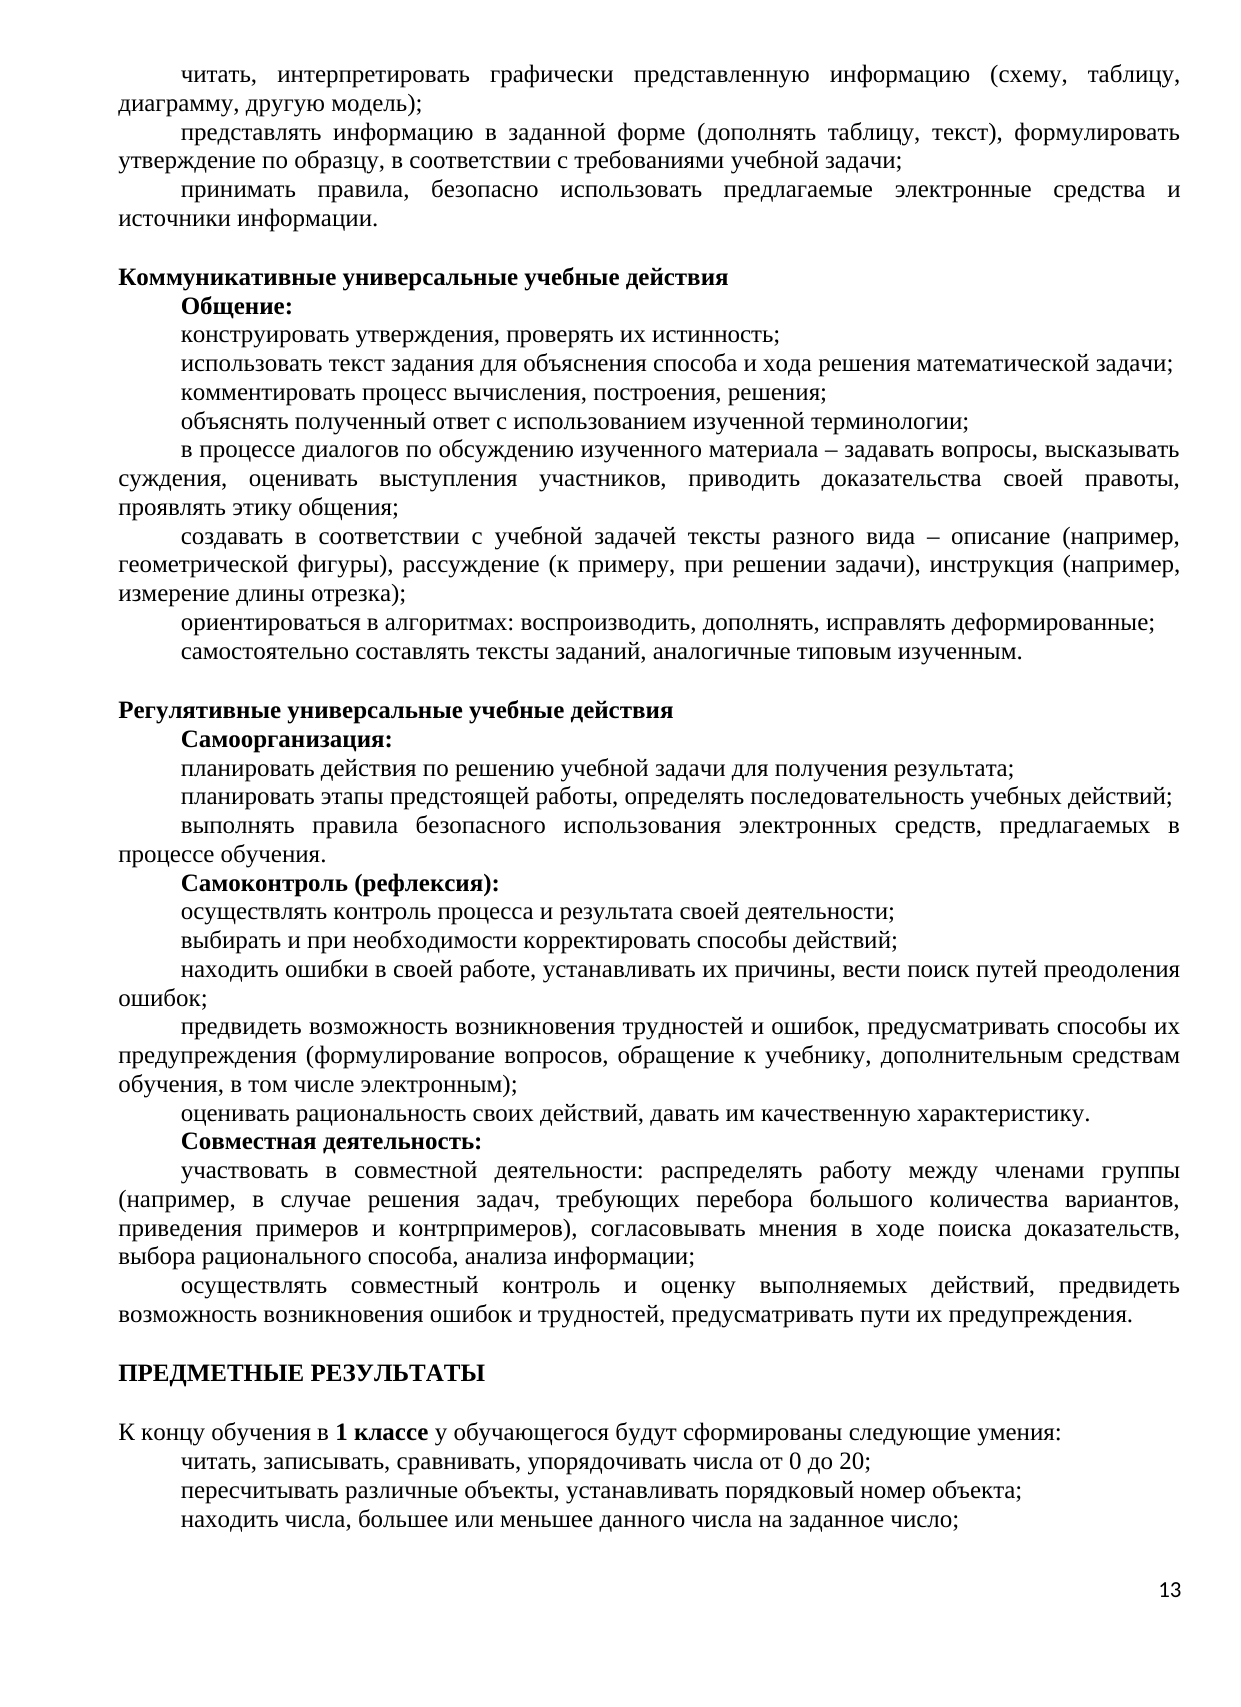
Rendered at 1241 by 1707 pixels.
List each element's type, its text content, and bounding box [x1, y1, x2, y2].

text читать, интерпретировать графически представленную информацию (схему, таблицу, диаграмму, другую модель); [118, 59, 1181, 117]
text принимать правила, безопасно использовать предлагаемые электронные средства и источники информации. [118, 174, 1181, 232]
text планировать этапы предстоящей работы, определять последовательность учебных действий; [118, 781, 1181, 810]
text пересчитывать различные объекты, устанавливать порядковый номер объекта; [118, 1475, 1181, 1504]
text читать, записывать, сравнивать, упорядочивать числа от 0 до 20; [118, 1446, 1181, 1475]
text Самоконтроль (рефлексия): [118, 868, 1181, 896]
text Регулятивные универсальные учебные действия [118, 695, 1181, 724]
text использовать текст задания для объяснения способа и хода решения математической задачи; [118, 348, 1181, 377]
text оценивать рациональность своих действий, давать им качественную характеристику. [118, 1098, 1181, 1126]
text Самоорганизация: [118, 724, 1181, 753]
text Коммуникативные универсальные учебные действия [118, 262, 1181, 291]
text Совместная деятельность: [118, 1126, 1181, 1155]
text планировать действия по решению учебной задачи для получения результата; [118, 753, 1181, 781]
text выбирать и при необходимости корректировать способы действий; [118, 925, 1181, 954]
text ориентироваться в алгоритмах: воспроизводить, дополнять, исправлять деформированные; [118, 607, 1181, 636]
text предвидеть возможность возникновения трудностей и ошибок, предусматривать способы их предупреждения (формулирование вопросов, обращение к учебнику, дополнительным средствам обучения, в том числе электронным); [118, 1011, 1181, 1098]
text ПРЕДМЕТНЫЕ РЕЗУЛЬТАТЫ [118, 1358, 1181, 1387]
text представлять информацию в заданной форме (дополнять таблицу, текст), формулировать утверждение по образцу, в соответствии с требованиями учебной задачи; [118, 117, 1181, 174]
text находить ошибки в своей работе, устанавливать их причины, вести поиск путей преодоления ошибок; [118, 954, 1181, 1011]
text самостоятельно составлять тексты заданий, аналогичные типовым изученным. [118, 636, 1181, 664]
text создавать в соответствии с учебной задачей тексты разного вида – описание (например, геометрической фигуры), рассуждение (к примеру, при решении задачи), инструкция (например, измерение длины отрезка); [118, 521, 1181, 607]
text объяснять полученный ответ с использованием изученной терминологии; [118, 406, 1181, 434]
text участвовать в совместной деятельности: распределять работу между членами группы (например, в случае решения задач, требующих перебора большого количества вариантов, приведения примеров и контрпримеров), согласовывать мнения в ходе поиска доказательств, выбора рационального способа, анализа информации; [118, 1155, 1181, 1270]
text конструировать утверждения, проверять их истинность; [118, 319, 1181, 348]
text в процессе диалогов по обсуждению изученного материала – задавать вопросы, высказывать суждения, оценивать выступления участников, приводить доказательства своей правоты, проявлять этику общения; [118, 434, 1181, 521]
text Общение: [118, 291, 1181, 319]
text осуществлять совместный контроль и оценку выполняемых действий, предвидеть возможность возникновения ошибок и трудностей, предусматривать пути их предупреждения. [118, 1270, 1181, 1328]
text осуществлять контроль процесса и результата своей деятельности; [118, 896, 1181, 925]
text комментировать процесс вычисления, построения, решения; [118, 377, 1181, 406]
text находить числа, большее или меньшее данного числа на заданное число; [118, 1504, 1181, 1532]
text К концу обучения в 1 классе у обучающегося будут сформированы следующие умения: [118, 1417, 1181, 1446]
text выполнять правила безопасного использования электронных средств, предлагаемых в процессе обучения. [118, 810, 1181, 868]
